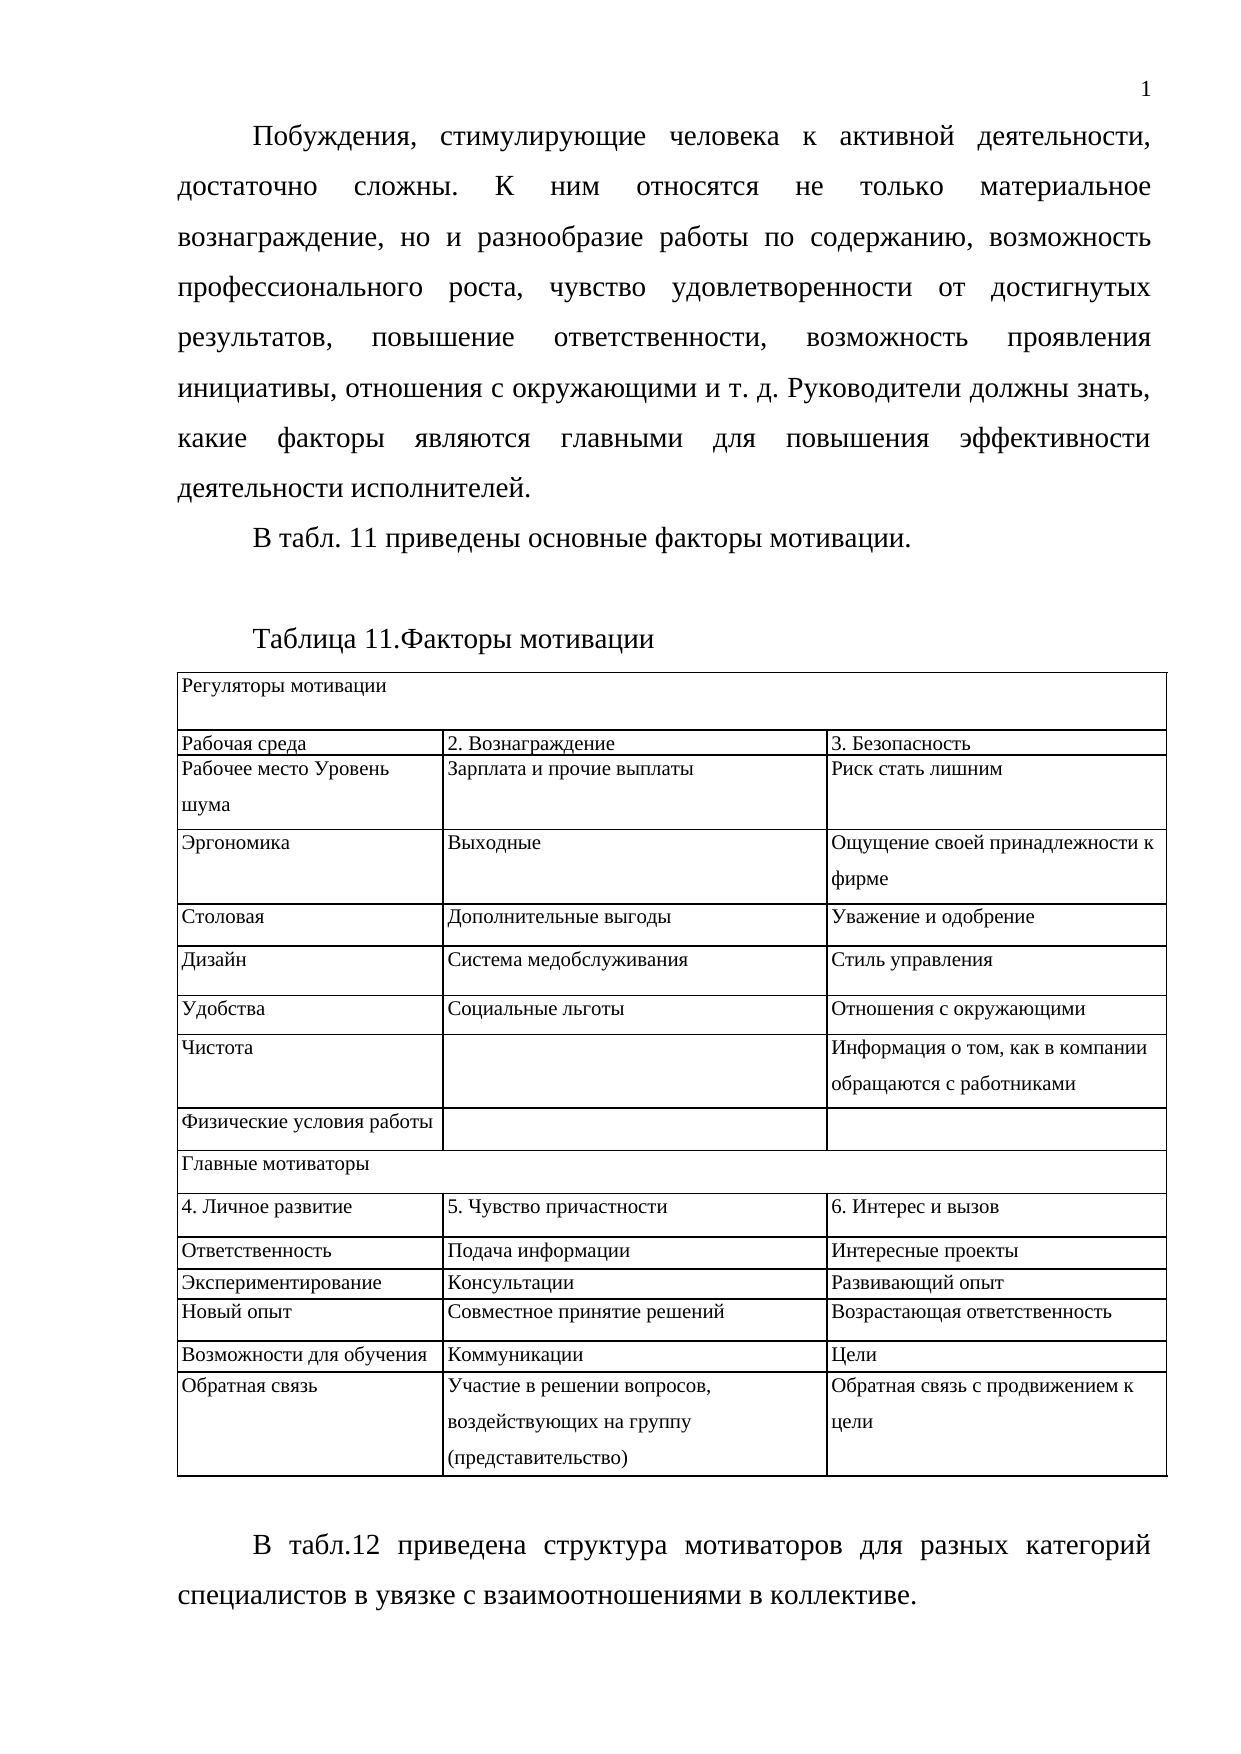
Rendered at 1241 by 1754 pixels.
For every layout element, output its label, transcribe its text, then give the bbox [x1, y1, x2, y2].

table_cell 6. Интерес и вызов [828, 1194, 1166, 1236]
table_cell Удобства [178, 996, 442, 1033]
table_cell Выходные [444, 830, 826, 903]
table_cell Отношения с окружающими [828, 996, 1166, 1033]
table_cell Уважение и одобрение [828, 905, 1166, 945]
table_cell Обратная связь [178, 1373, 442, 1475]
table_cell Стиль управления [828, 947, 1166, 994]
table_cell Рабочая среда [178, 731, 442, 754]
table_cell Экспериментирование [178, 1270, 442, 1298]
text Таблица 11.Факторы мотивации [177, 621, 1152, 655]
table_cell Столовая [178, 905, 442, 945]
table_cell Ощущение своей принадлежности к фирме [828, 830, 1166, 903]
text В табл. 11 приведены основные факторы мотивации. [177, 521, 1152, 554]
text В табл.12 приведена структура мотиваторов для разных категорий специалистов в увязке с взаимоотношениями в коллективе. [177, 1527, 1152, 1611]
table_cell Интересные проекты [828, 1238, 1166, 1268]
table_cell Эргономика [178, 830, 442, 903]
table_cell Цели [828, 1342, 1166, 1371]
table_cell Совместное принятие решений [444, 1300, 826, 1340]
table_cell Чистота [178, 1035, 442, 1107]
table_cell 2. Вознаграждение [444, 731, 826, 754]
table_cell Новый опыт [178, 1300, 442, 1340]
table_cell Риск стать лишним [828, 756, 1166, 829]
table_cell Дизайн [178, 947, 442, 994]
table_header Регуляторы мотивации [178, 673, 1166, 729]
table_cell 5. Чувство причастности [444, 1194, 826, 1236]
table_cell Информация о том, как в компании обращаются с работниками [828, 1035, 1166, 1107]
text Побуждения, стимулирующие человека к активной деятельности, достаточно сложны. К ним относятся не только материальное вознаграждение, но и разнообразие работы по содержанию, возможность профессионального роста, чувство удовлетворенности от достигнутых результатов, повышение ответственности, возможность проявления инициативы, отношения с окружающими и т. д. Руководители должны знать, какие факторы являются главными для повышения эффективности деятельности исполнителей. [177, 118, 1152, 504]
table_cell Развивающий опыт [828, 1270, 1166, 1298]
table_cell Подача информации [444, 1238, 826, 1268]
table_cell Возрастающая ответственность [828, 1300, 1166, 1340]
table_cell Социальные льготы [444, 996, 826, 1033]
table_cell Возможности для обучения [178, 1342, 442, 1371]
table_cell 3. Безопасность [828, 731, 1166, 754]
table_cell Коммуникации [444, 1342, 826, 1371]
table_cell Физические условия работы [178, 1109, 442, 1150]
table_cell Зарплата и прочие выплаты [444, 756, 826, 829]
table_cell 4. Личное развитие [178, 1194, 442, 1236]
table_cell Обратная связь с продвижением к цели [828, 1373, 1166, 1475]
table_cell Ответственность [178, 1238, 442, 1268]
table_cell Система медобслуживания [444, 947, 826, 994]
table_cell [444, 1109, 826, 1150]
table_cell Консультации [444, 1270, 826, 1298]
table_cell Главные мотиваторы [178, 1151, 1166, 1193]
table_cell Дополнительные выгоды [444, 905, 826, 945]
table_cell [828, 1109, 1166, 1150]
table_cell Рабочее место Уровень шума [178, 756, 442, 829]
table_cell Участие в решении вопросов, воздействующих на группу (представительство) [444, 1373, 826, 1475]
table_cell [444, 1035, 826, 1107]
